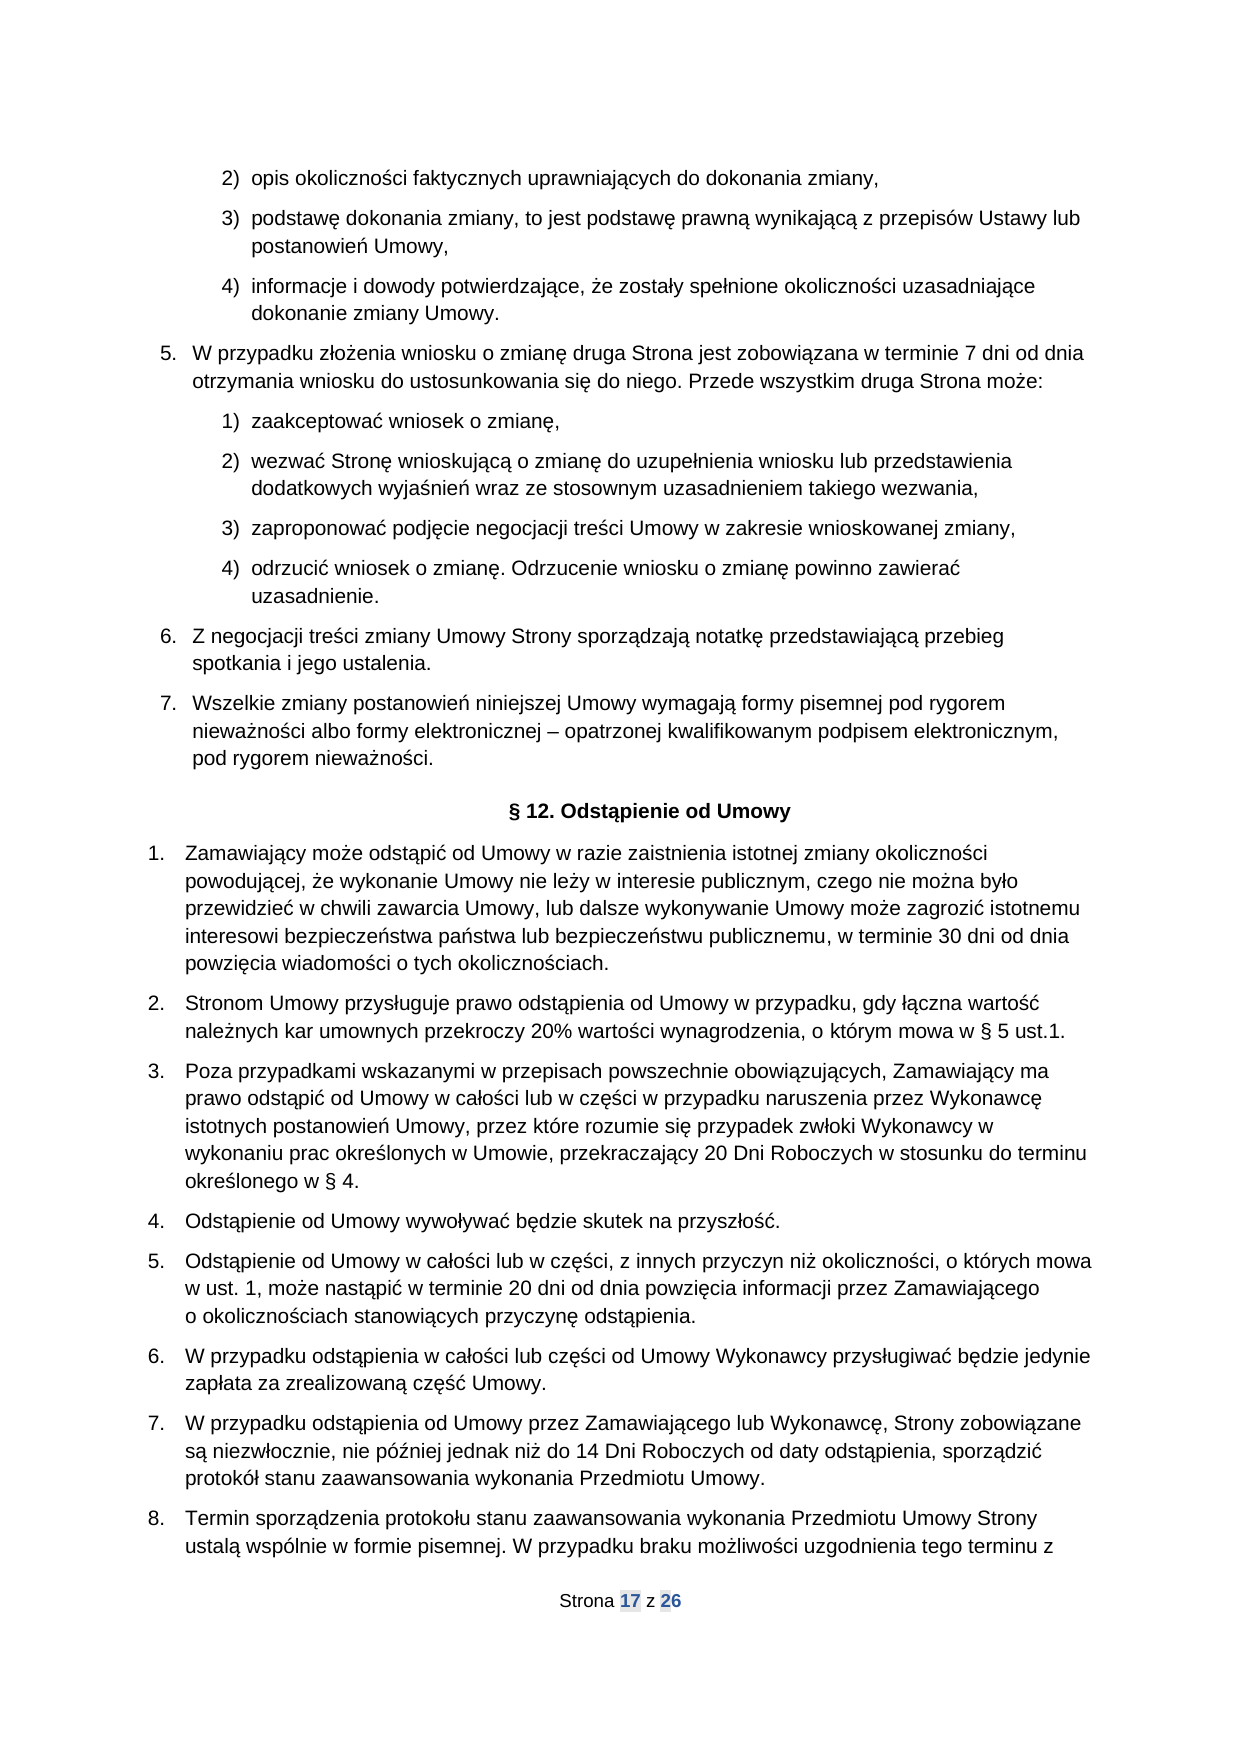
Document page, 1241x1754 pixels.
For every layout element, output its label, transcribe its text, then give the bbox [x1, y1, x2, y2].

list Wszelkie zmiany postanowień niniejszej Umowy wymagają formy pisemnej pod rygorem nieważności albo formy elektronicznej – opatrzonej kwalifikowanym podpisem elektronicznym, pod rygorem nieważności. [177, 691, 1093, 770]
list opis okoliczności faktycznych uprawniających do dokonania zmiany, [221, 166, 1091, 190]
list Poza przypadkami wskazanymi w przepisach powszechnie obowiązujących, Zamawiający ma prawo odstąpić od Umowy w całości lub w części w przypadku naruszenia przez Wykonawcę istotnych postanowień Umowy, przez które rozumie się przypadek zwłoki Wykonawcy w wykonaniu prac określonych w Umowie, przekraczający 20 Dni Roboczych w stosunku do terminu określonego w § 4. [148, 1058, 1093, 1192]
list Zamawiający może odstąpić od Umowy w razie zaistnienia istotnej zmiany okoliczności powodującej, że wykonanie Umowy nie leży w interesie publicznym, czego nie można było przewidzieć w chwili zawarcia Umowy, lub dalsze wykonywanie Umowy może zagrozić istotnemu interesowi bezpieczeństwa państwa lub bezpieczeństwu publicznemu, w terminie 30 dni od dnia powzięcia wiadomości o tych okolicznościach. [148, 841, 1093, 975]
list Z negocjacji treści zmiany Umowy Strony sporządzają notatkę przedstawiającą przebieg spotkania i jego ustalenia. [177, 624, 1093, 675]
list Stronom Umowy przysługuje prawo odstąpienia od Umowy w przypadku, gdy łączna wartość należnych kar umownych przekroczy 20% wartości wynagrodzenia, o którym mowa w § 5 ust.1. [148, 991, 1093, 1042]
list W przypadku odstąpienia od Umowy przez Zamawiającego lub Wykonawcę, Strony zobowiązane są niezwłocznie, nie później jednak niż do 14 Dni Roboczych od daty odstąpienia, sporządzić protokół stanu zaawansowania wykonania Przedmiotu Umowy. [148, 1411, 1093, 1490]
subtitle § 12. Odstąpienie od Umowy [207, 799, 1093, 823]
list podstawę dokonania zmiany, to jest podstawę prawną wynikającą z przepisów Ustawy lub postanowień Umowy, [221, 206, 1091, 258]
list Odstąpienie od Umowy wywoływać będzie skutek na przyszłość. [148, 1208, 1093, 1232]
list odrzucić wniosek o zmianę. Odrzucenie wniosku o zmianę powinno zawierać uzasadnienie. [221, 556, 1091, 608]
list zaproponować podjęcie negocjacji treści Umowy w zakresie wnioskowanej zmiany, [221, 516, 1091, 540]
list W przypadku odstąpienia w całości lub części od Umowy Wykonawcy przysługiwać będzie jedynie zapłata za zrealizowaną część Umowy. [148, 1343, 1093, 1395]
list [148, 1506, 1093, 1557]
list W przypadku złożenia wniosku o zmianę druga Strona jest zobowiązana w terminie 7 dni od dnia otrzymania wniosku do ustosunkowania się do niego. Przede wszystkim druga Strona może: [177, 341, 1093, 393]
list informacje i dowody potwierdzające, że zostały spełnione okoliczności uzasadniające dokonanie zmiany Umowy. [221, 274, 1091, 325]
list zaakceptować wniosek o zmianę, [221, 409, 1091, 433]
list Odstąpienie od Umowy w całości lub w części, z innych przyczyn niż okoliczności, o których mowa w ust. 1, może nastąpić w terminie 20 dni od dnia powzięcia informacji przez Zamawiającego o okolicznościach stanowiących przyczynę odstąpienia. [148, 1248, 1093, 1327]
list wezwać Stronę wnioskującą o zmianę do uzupełnienia wniosku lub przedstawienia dodatkowych wyjaśnień wraz ze stosownym uzasadnieniem takiego wezwania, [221, 449, 1091, 500]
